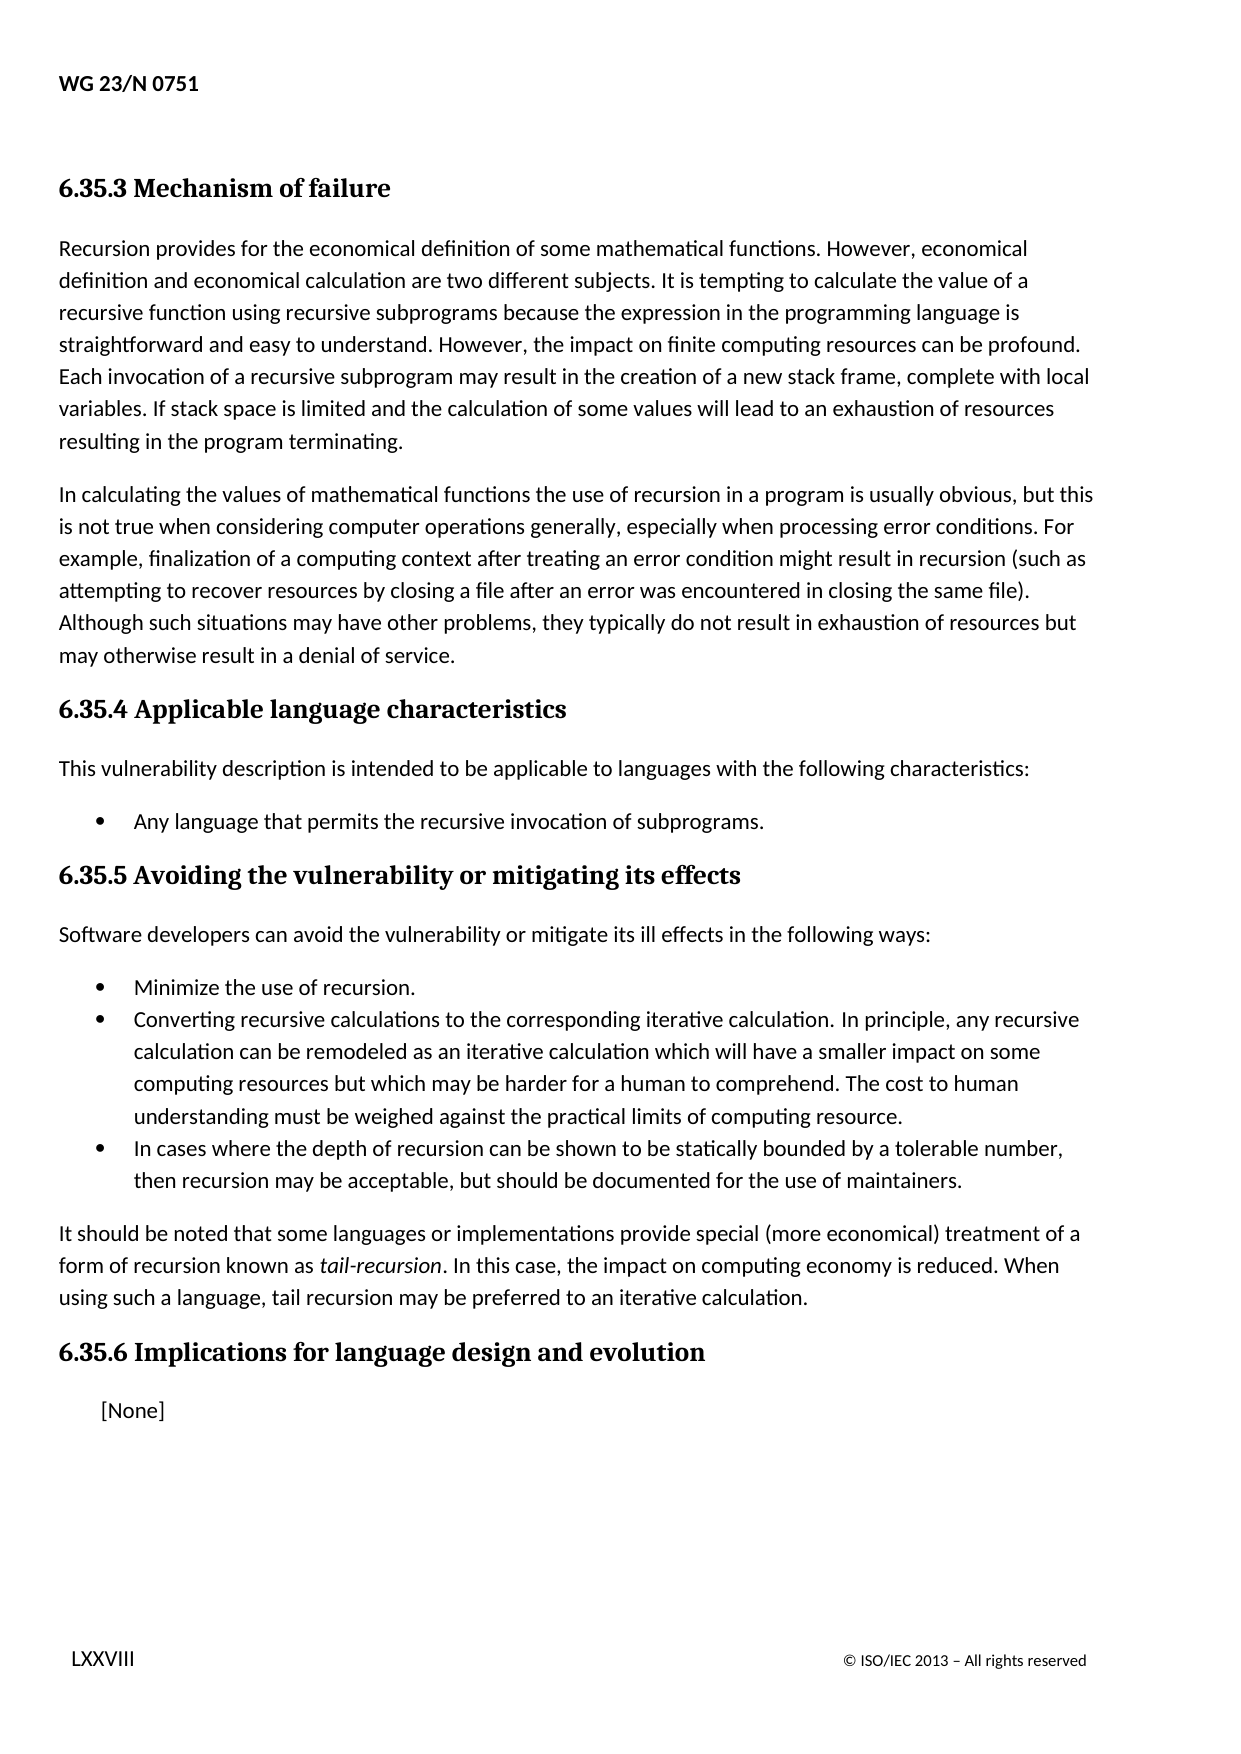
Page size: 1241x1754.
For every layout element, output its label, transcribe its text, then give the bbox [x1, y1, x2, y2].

subtitle 6.35.4 Applicable language characteristics [58, 694, 1099, 725]
subtitle 6.35.5 Avoiding the vulnerability or mitigating its effects [58, 860, 1099, 891]
subtitle 6.35.3 Mechanism of failure [58, 173, 1099, 205]
list Converting recursive calculations to the corresponding iterative calculation. In principle, any recursive calculation can be remodeled as an iterative calculation which will have a smaller impact on some computing resources but which may be harder for a human to comprehend. The cost to human understanding must be weighed against the practical limits of computing resource. [96, 1005, 1099, 1130]
subtitle 6.35.6 Implications for language design and evolution [58, 1337, 1099, 1368]
text [None] [58, 1397, 1099, 1425]
list Any language that permits the recursive invocation of subprograms. [96, 807, 1099, 835]
text It should be noted that some languages or implementations provide special (more economical) treatment of a form of recursion known as tail-recursion. In this case, the impact on computing economy is reduced. When using such a language, tail recursion may be preferred to an iterative calculation. [58, 1219, 1099, 1312]
text In calculating the values of mathematical functions the use of recursion in a program is usually obvious, but this is not true when considering computer operations generally, especially when processing error conditions. For example, finalization of a computing context after treating an error condition might result in recursion (such as attempting to recover resources by closing a file after an error was encountered in closing the same file). Although such situations may have other problems, they typically do not result in exhaustion of resources but may otherwise result in a denial of service. [58, 480, 1099, 669]
list Minimize the use of recursion. [96, 973, 1099, 1001]
text This vulnerability description is intended to be applicable to languages with the following characteristics: [58, 754, 1099, 782]
list In cases where the depth of recursion can be shown to be statically bounded by a tolerable number, then recursion may be acceptable, but should be documented for the use of maintainers. [96, 1134, 1099, 1194]
text Software developers can avoid the vulnerability or mitigate its ill effects in the following ways: [58, 920, 1099, 948]
text Recursion provides for the economical definition of some mathematical functions. However, economical definition and economical calculation are two different subjects. It is tempting to calculate the value of a recursive function using recursive subprograms because the expression in the programming language is straightforward and easy to understand. However, the impact on finite computing resources can be profound. Each invocation of a recursive subprogram may result in the creation of a new stack frame, complete with local variables. If stack space is limited and the calculation of some values will lead to an exhaustion of resources resulting in the program terminating. [58, 234, 1099, 455]
